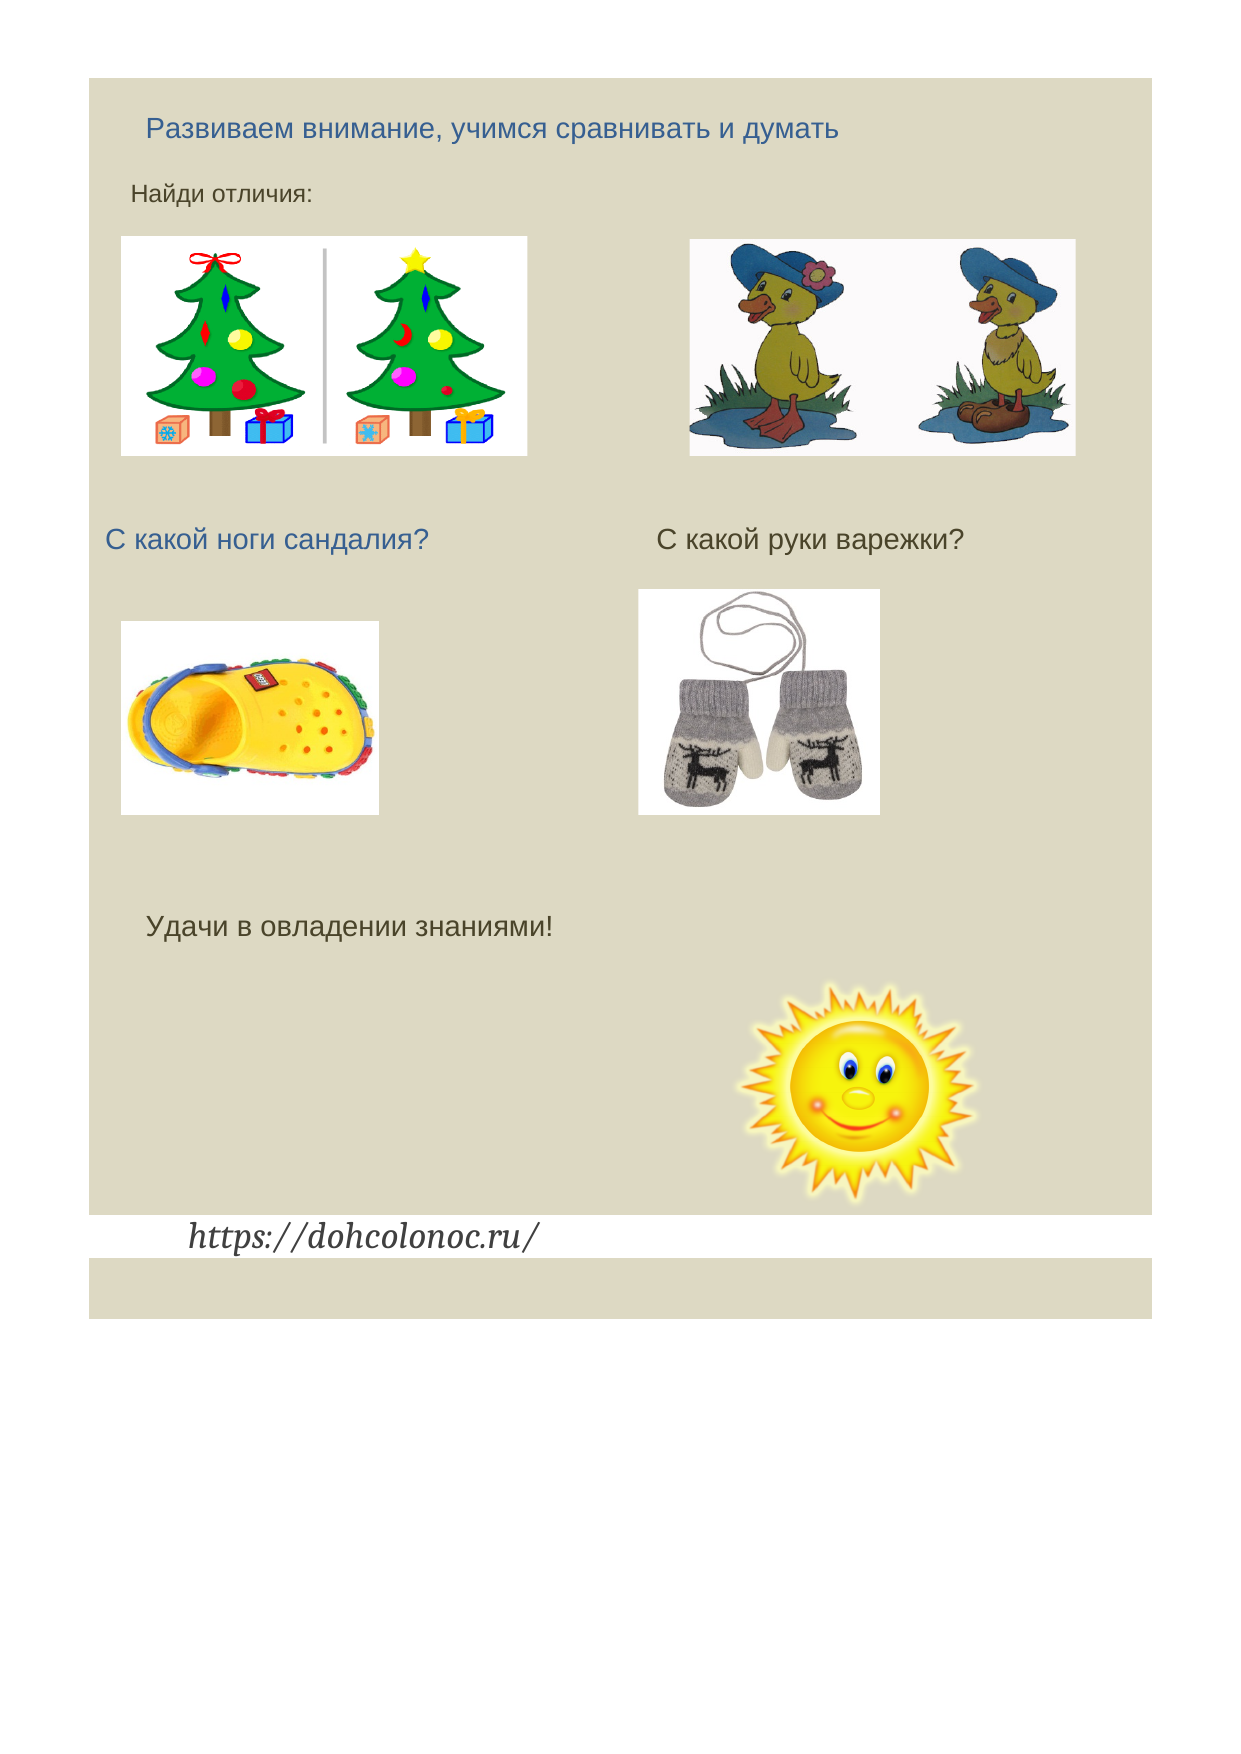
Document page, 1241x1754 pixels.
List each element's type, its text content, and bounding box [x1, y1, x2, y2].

text Развиваем внимание, учимся сравнивать и думать [89, 111, 1152, 145]
picture [121, 236, 528, 456]
text Удачи в овладении знаниями! [89, 909, 1152, 943]
picture [725, 971, 985, 1215]
picture [121, 621, 379, 815]
picture [689, 239, 1076, 456]
text Найди отличия: [89, 178, 1152, 207]
text https://dohcolonoc.ru/ [89, 1215, 1152, 1258]
picture [638, 589, 880, 815]
text С какой ноги сандалия? С какой руки варежки? [89, 522, 1152, 556]
